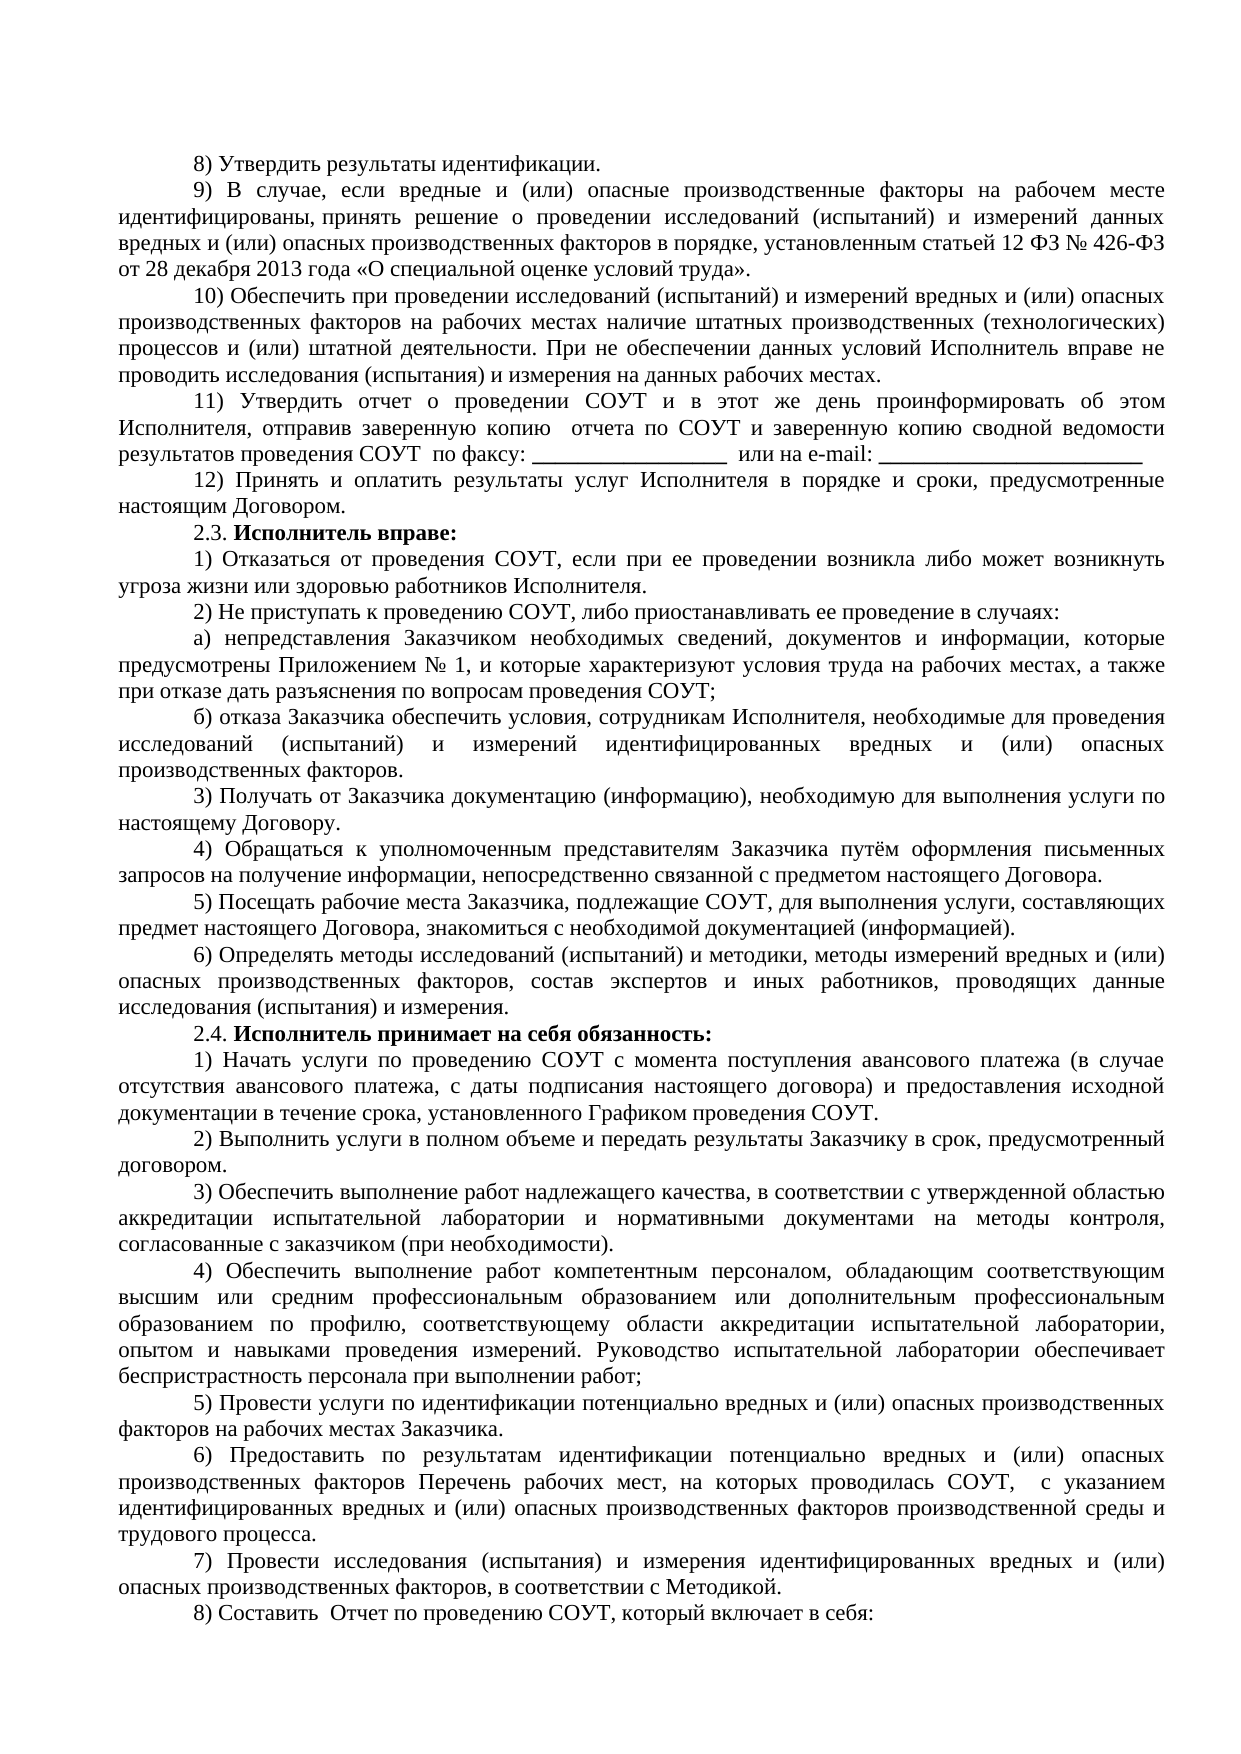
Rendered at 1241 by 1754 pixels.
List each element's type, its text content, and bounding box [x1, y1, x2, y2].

text 6) Определять методы исследований (испытаний) и методики, методы измерений вредных и (или) опасных производственных факторов, состав экспертов и иных работников, проводящих данные исследования (испытания) и измерения. [118, 941, 1167, 1020]
text 4) Обращаться к уполномоченным представителям Заказчика путём оформления письменных запросов на получение информации, непосредственно связанной с предметом настоящего Договора. [118, 835, 1167, 888]
text 8) Утвердить результаты идентификации. [118, 150, 1167, 176]
text 12) Принять и оплатить результаты услуг Исполнителя в порядке и сроки, предусмотренные настоящим Договором. [118, 466, 1167, 519]
text 3) Обеспечить выполнение работ надлежащего качества, в соответствии с утвержденной областью аккредитации испытательной лаборатории и нормативными документами на методы контроля, согласованные с заказчиком (при необходимости). [118, 1178, 1167, 1257]
text 2) Не приступать к проведению СОУТ, либо приостанавливать ее проведение в случаях: [118, 598, 1167, 624]
text а) непредставления Заказчиком необходимых сведений, документов и информации, которые предусмотрены Приложением № 1, и которые характеризуют условия труда на рабочих местах, а также при отказе дать разъяснения по вопросам проведения СОУТ; [118, 624, 1167, 703]
text 7) Провести исследования (испытания) и измерения идентифицированных вредных и (или) опасных производственных факторов, в соответствии с Методикой. [118, 1547, 1167, 1599]
text 2) Выполнить услуги в полном объеме и передать результаты Заказчику в срок, предусмотренный договором. [118, 1125, 1167, 1178]
text 9) В случае, если вредные и (или) опасные производственные факторы на рабочем месте идентифицированы, принять решение о проведении исследований (испытаний) и измерений данных вредных и (или) опасных производственных факторов в порядке, установленным статьей 12 ФЗ № 426-ФЗ от 28 декабря 2013 года «О специальной оценке условий труда». [118, 176, 1167, 282]
text 3) Получать от Заказчика документацию (информацию), необходимую для выполнения услуги по настоящему Договору. [118, 782, 1167, 835]
text 10) Обеспечить при проведении исследований (испытаний) и измерений вредных и (или) опасных производственных факторов на рабочих местах наличие штатных производственных (технологических) процессов и (или) штатной деятельности. При не обеспечении данных условий Исполнитель вправе не проводить исследования (испытания) и измерения на данных рабочих местах. [118, 282, 1167, 387]
text 2.4. Исполнитель принимает на себя обязанность: [118, 1020, 1167, 1046]
text 11) Утвердить отчет о проведении СОУТ и в этот же день проинформировать об этом Исполнителя, отправив заверенную копию отчета по СОУТ и заверенную копию сводной ведомости результатов проведения СОУТ по факсу: _________________ или на e-mail: _______________________ [118, 387, 1167, 466]
text 6) Предоставить по результатам идентификации потенциально вредных и (или) опасных производственных факторов Перечень рабочих мест, на которых проводилась СОУТ, с указанием идентифицированных вредных и (или) опасных производственных факторов производственной среды и трудового процесса. [118, 1441, 1167, 1547]
text 8) Составить Отчет по проведению СОУТ, который включает в себя: [118, 1599, 1167, 1626]
text 4) Обеспечить выполнение работ компетентным персоналом, обладающим соответствующим высшим или средним профессиональным образованием или дополнительным профессиональным образованием по профилю, соответствующему области аккредитации испытательной лаборатории, опытом и навыками проведения измерений. Руководство испытательной лаборатории обеспечивает беспристрастность персонала при выполнении работ; [118, 1257, 1167, 1389]
text б) отказа Заказчика обеспечить условия, сотрудникам Исполнителя, необходимые для проведения исследований (испытаний) и измерений идентифицированных вредных и (или) опасных производственных факторов. [118, 703, 1167, 782]
text 1) Начать услуги по проведению СОУТ с момента поступления авансового платежа (в случае отсутствия авансового платежа, с даты подписания настоящего договора) и предоставления исходной документации в течение срока, установленного Графиком проведения СОУТ. [118, 1046, 1167, 1125]
text 5) Провести услуги по идентификации потенциально вредных и (или) опасных производственных факторов на рабочих местах Заказчика. [118, 1389, 1167, 1441]
text 5) Посещать рабочие места Заказчика, подлежащие СОУТ, для выполнения услуги, составляющих предмет настоящего Договора, знакомиться с необходимой документацией (информацией). [118, 888, 1167, 941]
text 1) Отказаться от проведения СОУТ, если при ее проведении возникла либо может возникнуть угроза жизни или здоровью работников Исполнителя. [118, 545, 1167, 598]
text 2.3. Исполнитель вправе: [118, 519, 1167, 545]
